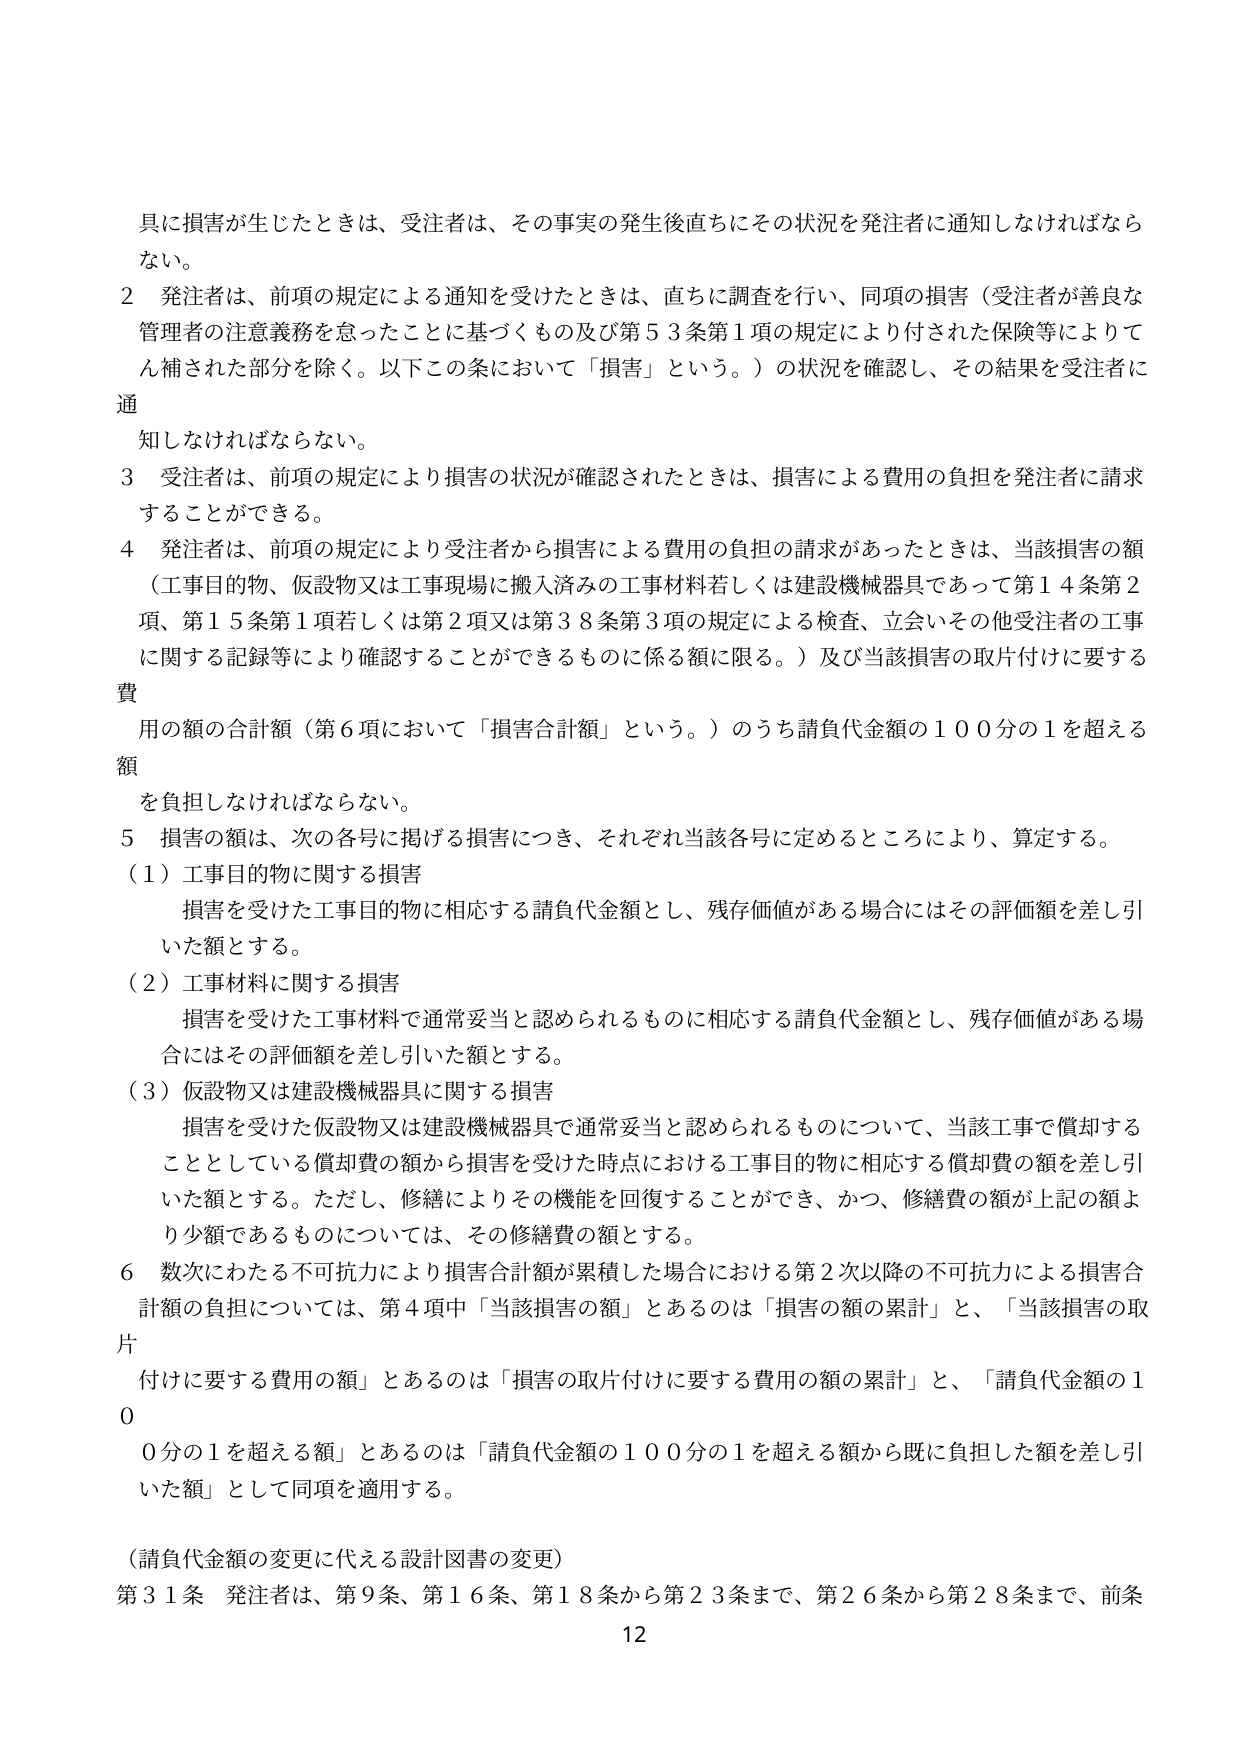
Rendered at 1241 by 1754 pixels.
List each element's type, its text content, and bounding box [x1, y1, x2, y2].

text を負担しなければならない。 [116, 785, 1152, 816]
text （３）仮設物又は建設機械器具に関する損害 [116, 1074, 1152, 1106]
text ４ 発注者は、前項の規定により受注者から損害による費用の負担の請求があったときは、当該損害の額 [116, 532, 1152, 563]
text 付けに要する費用の額」とあるのは「損害の取片付けに要する費用の額の累計」と、「請負代金額の１０ [116, 1363, 1152, 1431]
text 用の額の合計額（第６項において「損害合計額」という。）のうち請負代金額の１００分の１を超える額 [116, 713, 1152, 780]
text ない。 [116, 243, 1152, 274]
text 項、第１５条第１項若しくは第２項又は第３８条第３項の規定による検査、立会いその他受注者の工事 [116, 604, 1152, 636]
text 第３１条 発注者は、第９条、第１６条、第１８条から第２３条まで、第２６条から第２８条まで、前条 [116, 1578, 1152, 1610]
text いた額とする。ただし、修繕によりその機能を回復することができ、かつ、修繕費の額が上記の額よ [116, 1183, 1152, 1214]
text ６ 数次にわたる不可抗力により損害合計額が累積した場合における第２次以降の不可抗力による損害合 [116, 1255, 1152, 1286]
text り少額であるものについては、その修繕費の額とする。 [116, 1219, 1152, 1250]
text ３ 受注者は、前項の規定により損害の状況が確認されたときは、損害による費用の負担を発注者に請求 [116, 460, 1152, 491]
text こととしている償却費の額から損害を受けた時点における工事目的物に相応する償却費の額を差し引 [116, 1146, 1152, 1178]
text 具に損害が生じたときは、受注者は、その事実の発生後直ちにその状況を発注者に通知しなければなら [116, 207, 1152, 238]
text いた額とする。 [116, 929, 1152, 961]
text （１）工事目的物に関する損害 [116, 857, 1152, 889]
text いた額」として同項を適用する。 [116, 1472, 1152, 1503]
text に関する記録等により確認することができるものに係る額に限る。）及び当該損害の取片付けに要する費 [116, 640, 1152, 708]
text 合にはその評価額を差し引いた額とする。 [116, 1038, 1152, 1069]
text 損害を受けた工事目的物に相応する請負代金額とし、残存価値がある場合にはその評価額を差し引 [116, 893, 1152, 925]
text することができる。 [116, 496, 1152, 527]
text ２ 発注者は、前項の規定による通知を受けたときは、直ちに調査を行い、同項の損害（受注者が善良な [116, 279, 1152, 310]
text ０分の１を超える額」とあるのは「請負代金額の１００分の１を超える額から既に負担した額を差し引 [116, 1436, 1152, 1467]
text （工事目的物、仮設物又は工事現場に搬入済みの工事材料若しくは建設機械器具であって第１４条第２ [116, 568, 1152, 599]
text ５ 損害の額は、次の各号に掲げる損害につき、それぞれ当該各号に定めるところにより、算定する。 [116, 821, 1152, 853]
text 損害を受けた工事材料で通常妥当と認められるものに相応する請負代金額とし、残存価値がある場 [116, 1002, 1152, 1033]
text （請負代金額の変更に代える設計図書の変更） [116, 1542, 1152, 1573]
text 計額の負担については、第４項中「当該損害の額」とあるのは「損害の額の累計」と、「当該損害の取片 [116, 1291, 1152, 1359]
text （２）工事材料に関する損害 [116, 966, 1152, 997]
text 知しなければならない。 [116, 423, 1152, 455]
text 管理者の注意義務を怠ったことに基づくもの及び第５３条第１項の規定により付された保険等によりて [116, 315, 1152, 347]
text ん補された部分を除く。以下この条において「損害」という。）の状況を確認し、その結果を受注者に通 [116, 351, 1152, 419]
text 損害を受けた仮設物又は建設機械器具で通常妥当と認められるものについて、当該工事で償却する [116, 1110, 1152, 1142]
